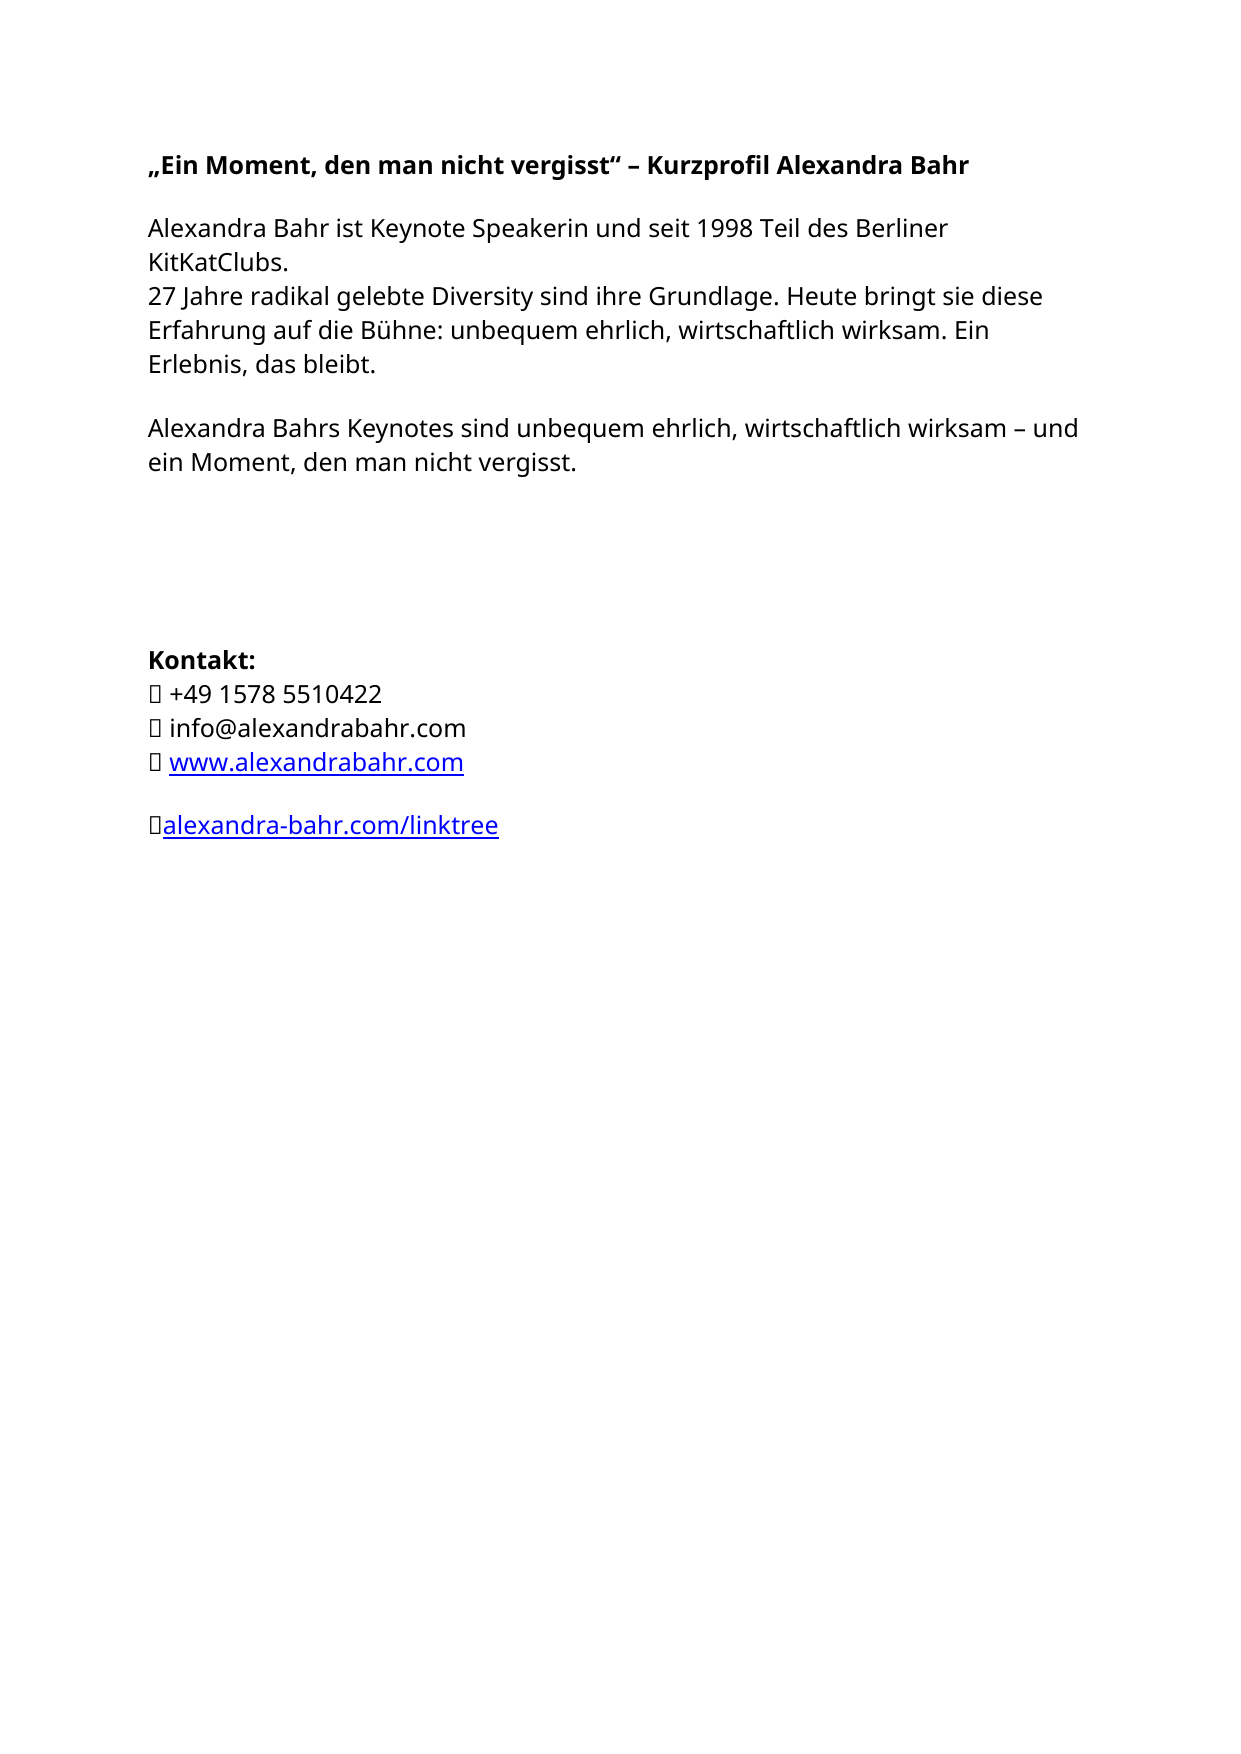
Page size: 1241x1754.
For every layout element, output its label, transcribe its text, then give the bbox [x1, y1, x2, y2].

text „Ein Moment, den man nicht vergisst“ – Kurzprofil Alexandra Bahr [148, 148, 1093, 182]
text 🔗alexandra-bahr.com/linktree [148, 808, 1093, 842]
text Alexandra Bahrs Keynotes sind unbequem ehrlich, wirtschaftlich wirksam – und ein Moment, den man nicht vergisst. [148, 410, 1093, 478]
text Alexandra Bahr ist Keynote Speakerin und seit 1998 Teil des Berliner KitKatClubs. 27 Jahre radikal gelebte Diversity sind ihre Grundlage. Heute bringt sie diese Erfahrung auf die Bühne: unbequem ehrlich, wirtschaftlich wirksam. Ein Erlebnis, das bleibt. [148, 211, 1093, 381]
text Kontakt: 📞 +49 1578 5510422 📧 info@alexandrabahr.com 🌐 www.alexandrabahr.com [148, 643, 1093, 779]
